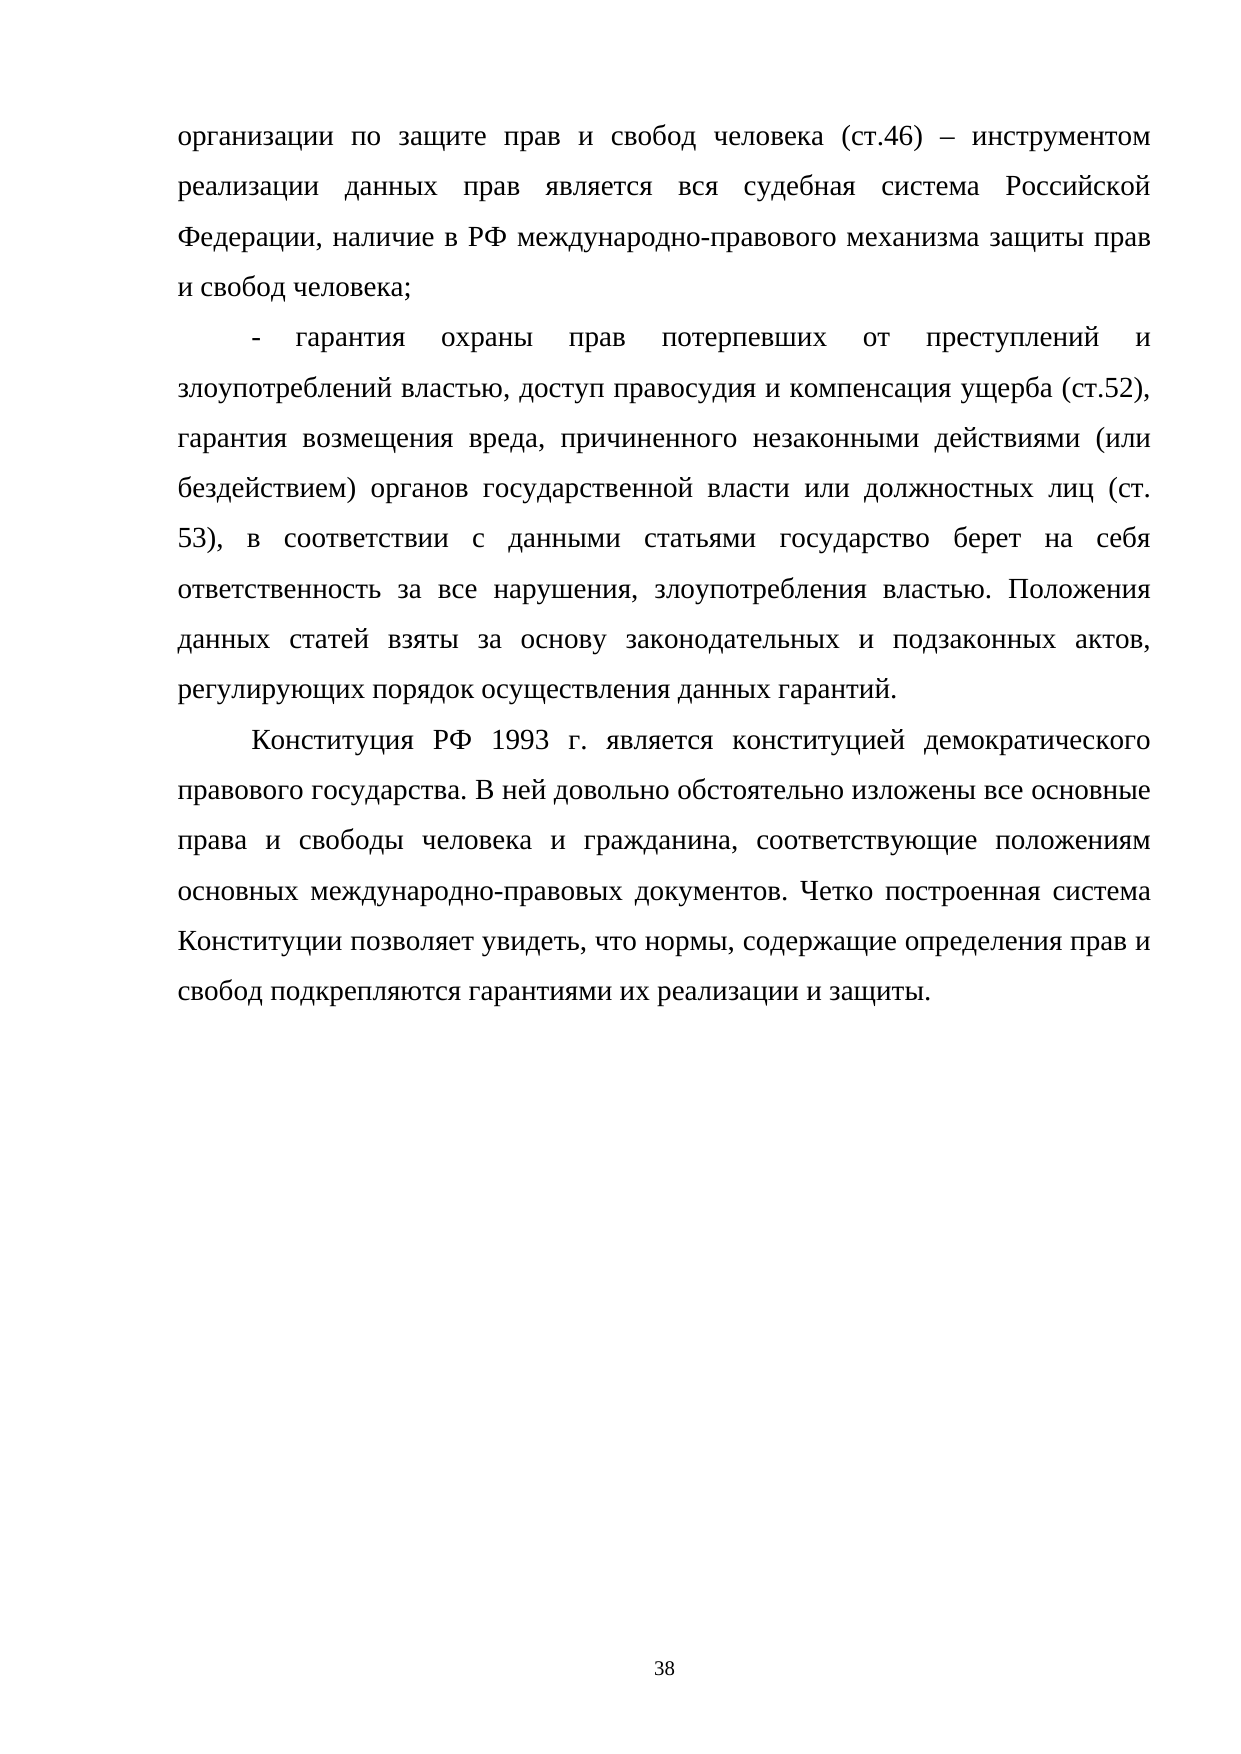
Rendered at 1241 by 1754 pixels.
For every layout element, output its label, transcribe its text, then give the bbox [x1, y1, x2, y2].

text Конституция РФ 1993 г. является конституцией демократического правового государства. В ней довольно обстоятельно изложены все основные права и свободы человека и гражданина, соответствующие положениям основных международно-правовых документов. Четко построенная система Конституции позволяет увидеть, что нормы, содержащие определения прав и свобод подкрепляются гарантиями их реализации и защиты. [177, 722, 1152, 1007]
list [177, 118, 1152, 303]
list гарантия охраны прав потерпевших от преступлений и злоупотреблений властью, доступ правосудия и компенсация ущерба (ст.52), гарантия возмещения вреда, причиненного незаконными действиями (или бездействием) органов государственной власти или должностных лиц (ст. 53), в соответствии с данными статьями государство берет на себя ответственность за все нарушения, злоупотребления властью. Положения данных статей взяты за основу законодательных и подзаконных актов, регулирующих порядок осуществления данных гарантий. [177, 319, 1152, 705]
